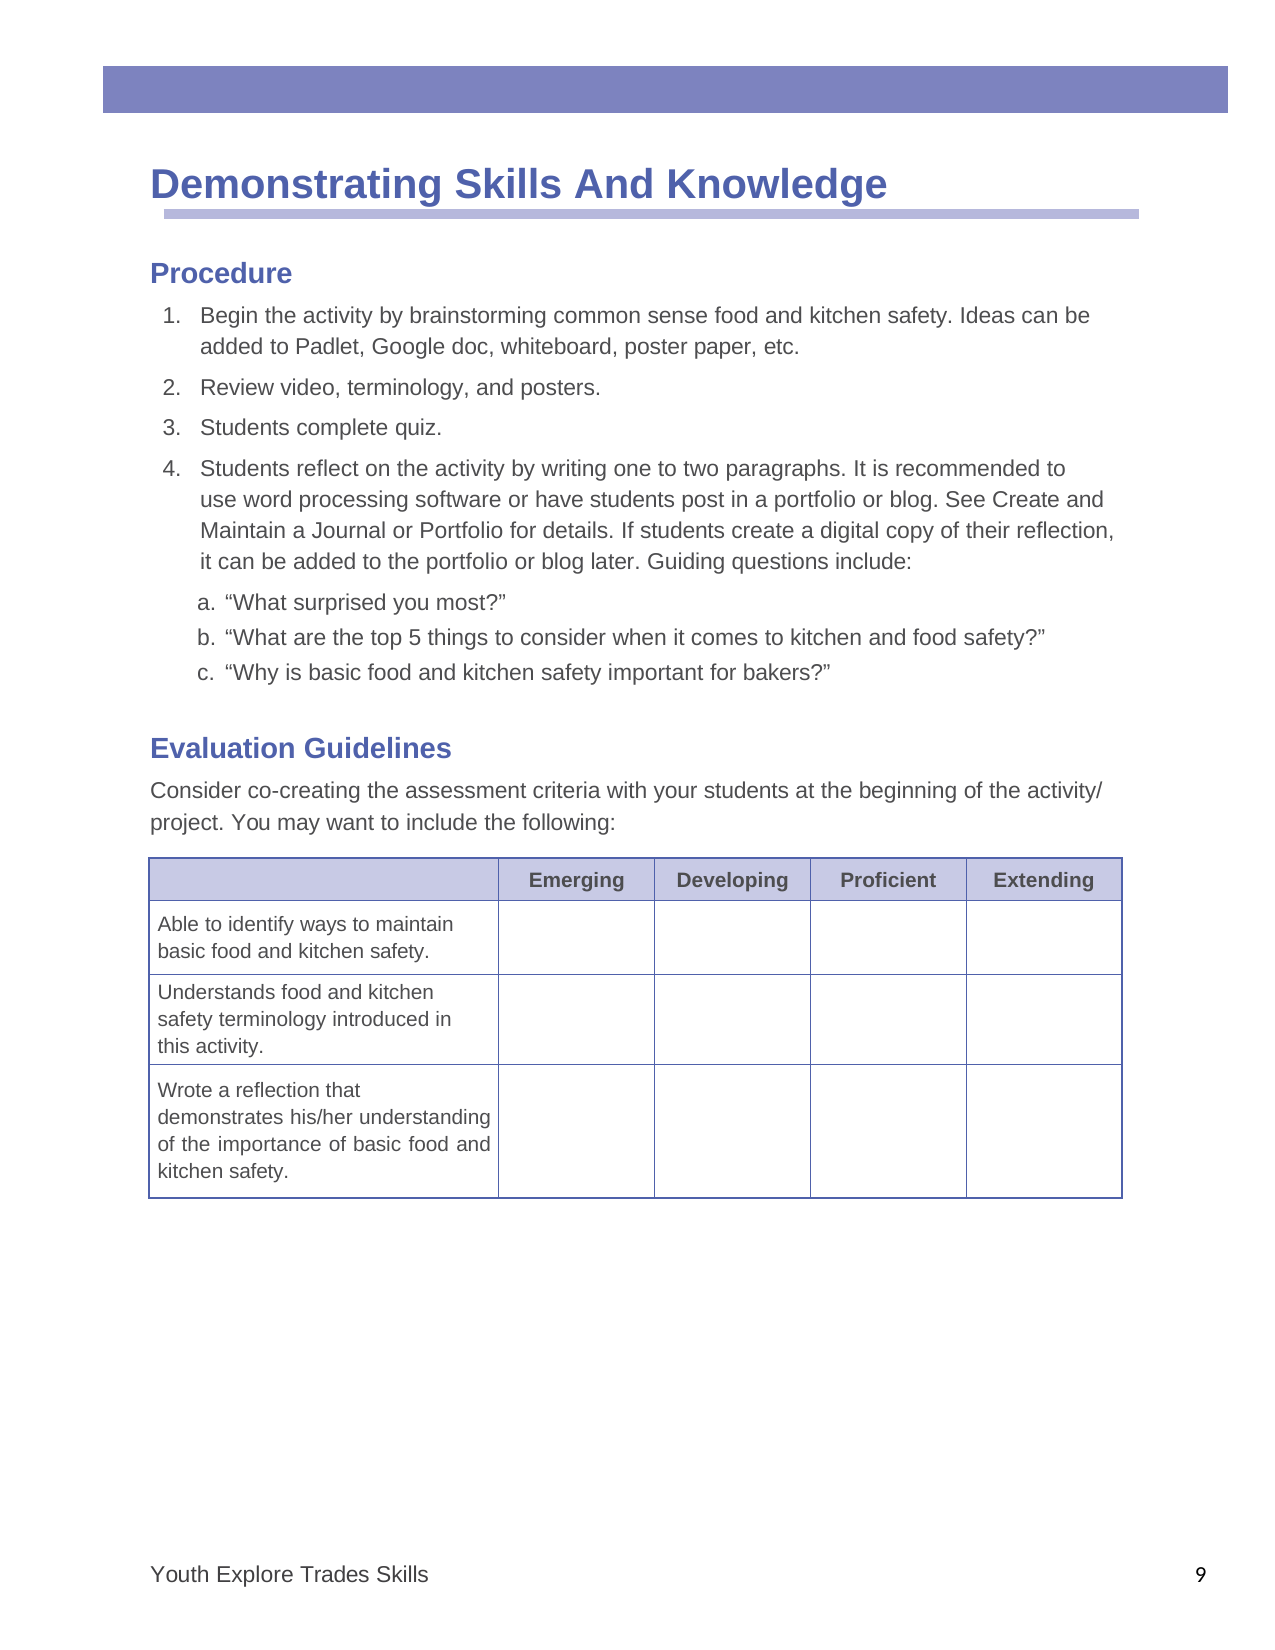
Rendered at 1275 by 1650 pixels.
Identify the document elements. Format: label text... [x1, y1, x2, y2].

text Demonstrating Skills And Knowledge [150, 160, 1239, 208]
table_cell [811, 901, 966, 973]
table_cell [499, 975, 654, 1063]
table_cell [967, 975, 1121, 1063]
table_header [150, 859, 498, 900]
table_cell [967, 1065, 1121, 1197]
table_header Proficient [811, 859, 966, 900]
table_cell [499, 901, 654, 973]
table_header Developing [655, 859, 810, 900]
text use word processing software or have students post in a portfolio or blog. See Create and Maintain a Journal or Portfolio for details. If students create a digital copy of their reflection, it can be added to the portfolio or blog later. Guiding questions include: [200, 486, 1120, 575]
table_header Emerging [499, 859, 654, 900]
list “What surprised you most?” [197, 589, 1239, 615]
table_cell [655, 901, 810, 973]
list Review video, terminology, and posters. [162, 374, 1239, 400]
list Begin the activity by brainstorming common sense food and kitchen safety. Ideas can be added to Padlet, Google doc, whiteboard, poster paper, etc. [162, 302, 1095, 359]
table_cell [967, 901, 1121, 973]
table_cell Wrote a reflection that demonstrates his/her understanding of the importance of basic food and kitchen safety. [150, 1065, 498, 1197]
list Students reflect on the activity by writing one to two paragraphs. It is recommended to [162, 455, 1239, 481]
list Students complete quiz. [162, 414, 1239, 441]
table_header Extending [967, 859, 1121, 900]
table_cell [655, 975, 810, 1063]
text Evaluation Guidelines [150, 731, 1239, 764]
table_cell [499, 1065, 654, 1197]
text Consider co-creating the assessment criteria with your students at the beginning of the activity/ project. You may want to include the following: [150, 777, 1123, 835]
list “What are the top 5 things to consider when it comes to kitchen and food safety?” [197, 624, 1239, 650]
table_cell Able to identify ways to maintain basic food and kitchen safety. [150, 901, 498, 973]
table_cell [655, 1065, 810, 1197]
list “Why is basic food and kitchen safety important for bakers?” [197, 659, 1239, 685]
table_cell [811, 1065, 966, 1197]
table_cell [811, 975, 966, 1063]
table_cell Understands food and kitchen safety terminology introduced in this activity. [150, 975, 498, 1063]
text Procedure [150, 256, 1239, 289]
